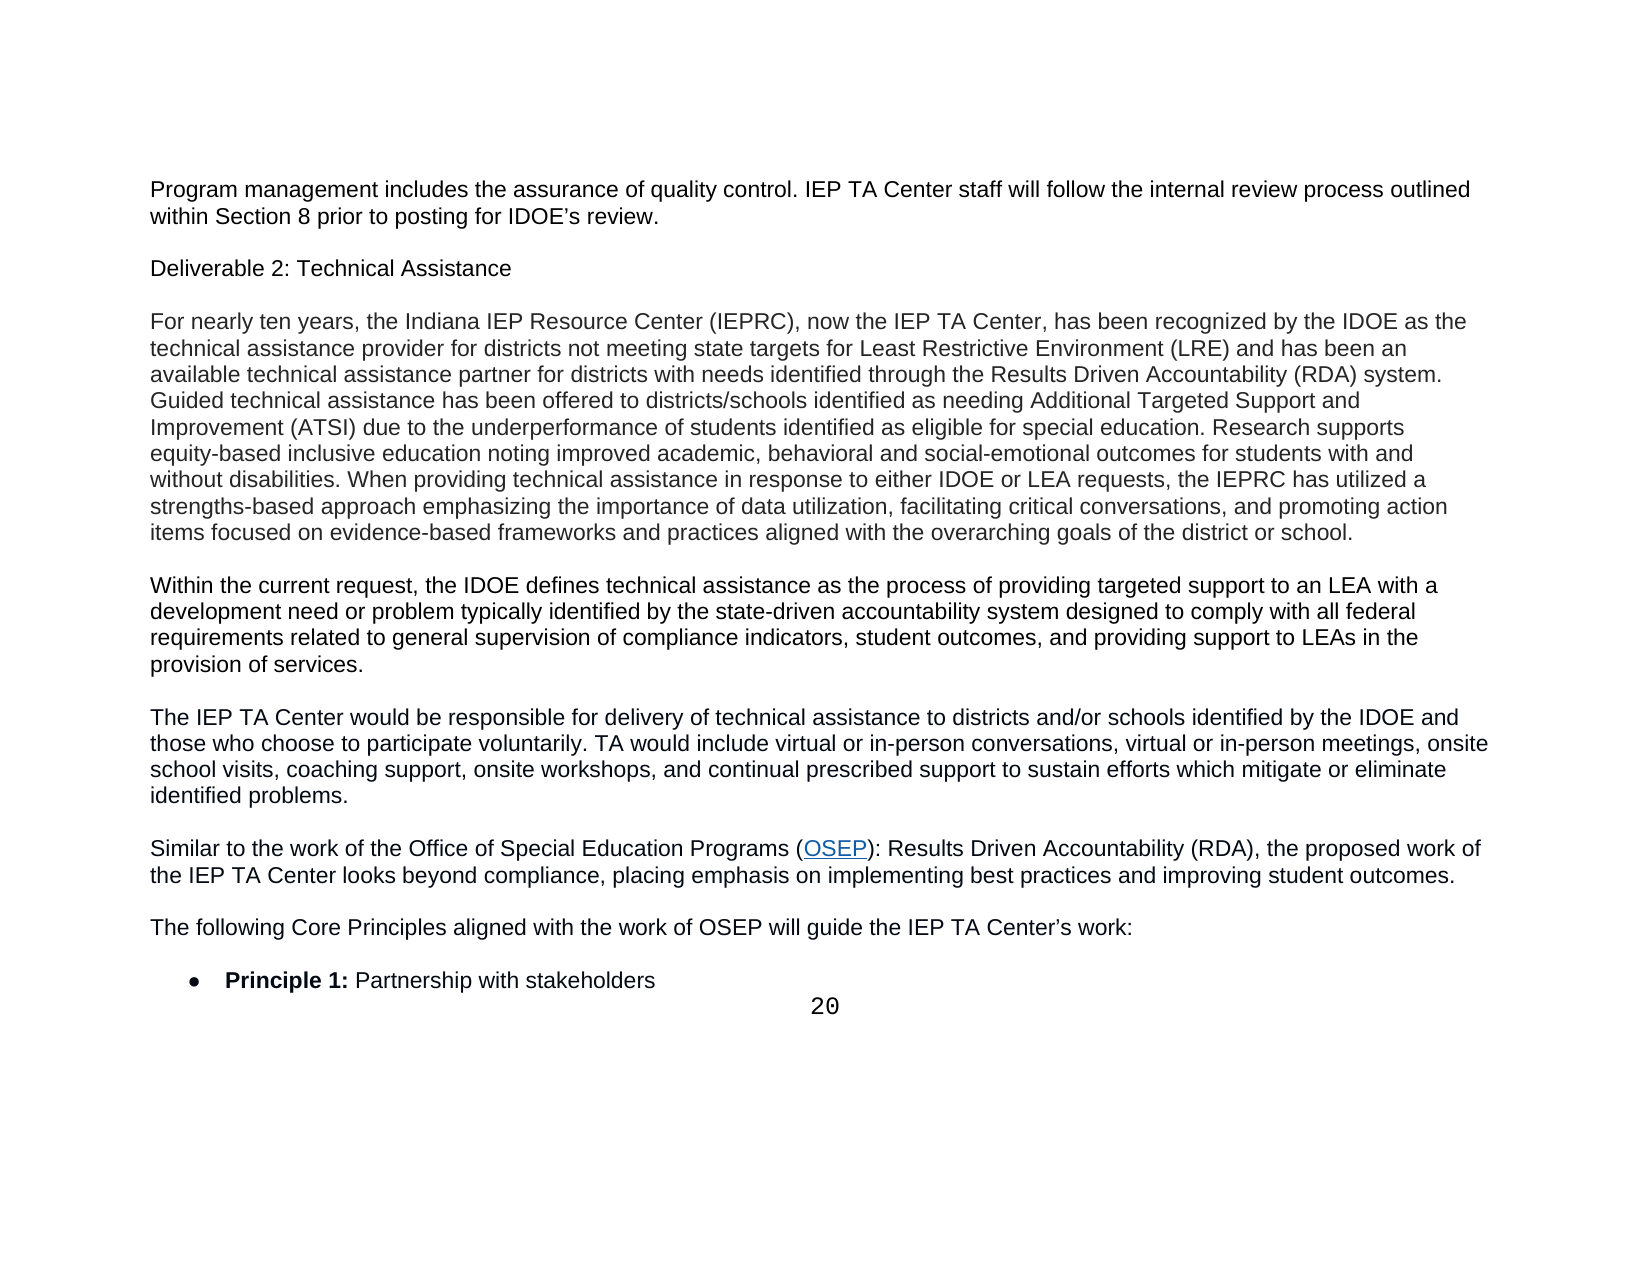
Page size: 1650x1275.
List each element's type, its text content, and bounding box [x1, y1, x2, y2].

text Program management includes the assurance of quality control. IEP TA Center staff will follow the internal review process outlined within Section 8 prior to posting for IDOE’s review. [150, 176, 1500, 229]
text Similar to the work of the Office of Special Education Programs (OSEP): Results Driven Accountability (RDA), the proposed work of the IEP TA Center looks beyond compliance, placing emphasis on implementing best practices and improving student outcomes. [150, 835, 1500, 888]
list Principle 1: Partnership with stakeholders [187, 967, 1500, 993]
text Within the current request, the IDOE defines technical assistance as the process of providing targeted support to an LEA with a development need or problem typically identified by the state-driven accountability system designed to comply with all federal requirements related to general supervision of compliance indicators, student outcomes, and providing support to LEAs in the provision of services. [150, 572, 1500, 677]
text The following Core Principles aligned with the work of OSEP will guide the IEP TA Center’s work: [150, 914, 1500, 941]
text For nearly ten years, the Indiana IEP Resource Center (IEPRC), now the IEP TA Center, has been recognized by the IDOE as the technical assistance provider for districts not meeting state targets for Least Restrictive Environment (LRE) and has been an available technical assistance partner for districts with needs identified through the Results Driven Accountability (RDA) system. Guided technical assistance has been offered to districts/schools identified as needing Additional Targeted Support and Improvement (ATSI) due to the underperformance of students identified as eligible for special education. Research supports equity-based inclusive education noting improved academic, behavioral and social-emotional outcomes for students with and without disabilities. When providing technical assistance in response to either IDOE or LEA requests, the IEPRC has utilized a strengths-based approach emphasizing the importance of data utilization, facilitating critical conversations, and promoting action items focused on evidence-based frameworks and practices aligned with the overarching goals of the district or school. [150, 308, 1479, 545]
text The IEP TA Center would be responsible for delivery of technical assistance to districts and/or schools identified by the IDOE and those who choose to participate voluntarily. TA would include virtual or in-person conversations, virtual or in-person meetings, onsite school visits, coaching support, onsite workshops, and continual prescribed support to sustain efforts which mitigate or eliminate identified problems. [150, 703, 1500, 809]
text Deliverable 2: Technical Assistance [150, 255, 1500, 282]
